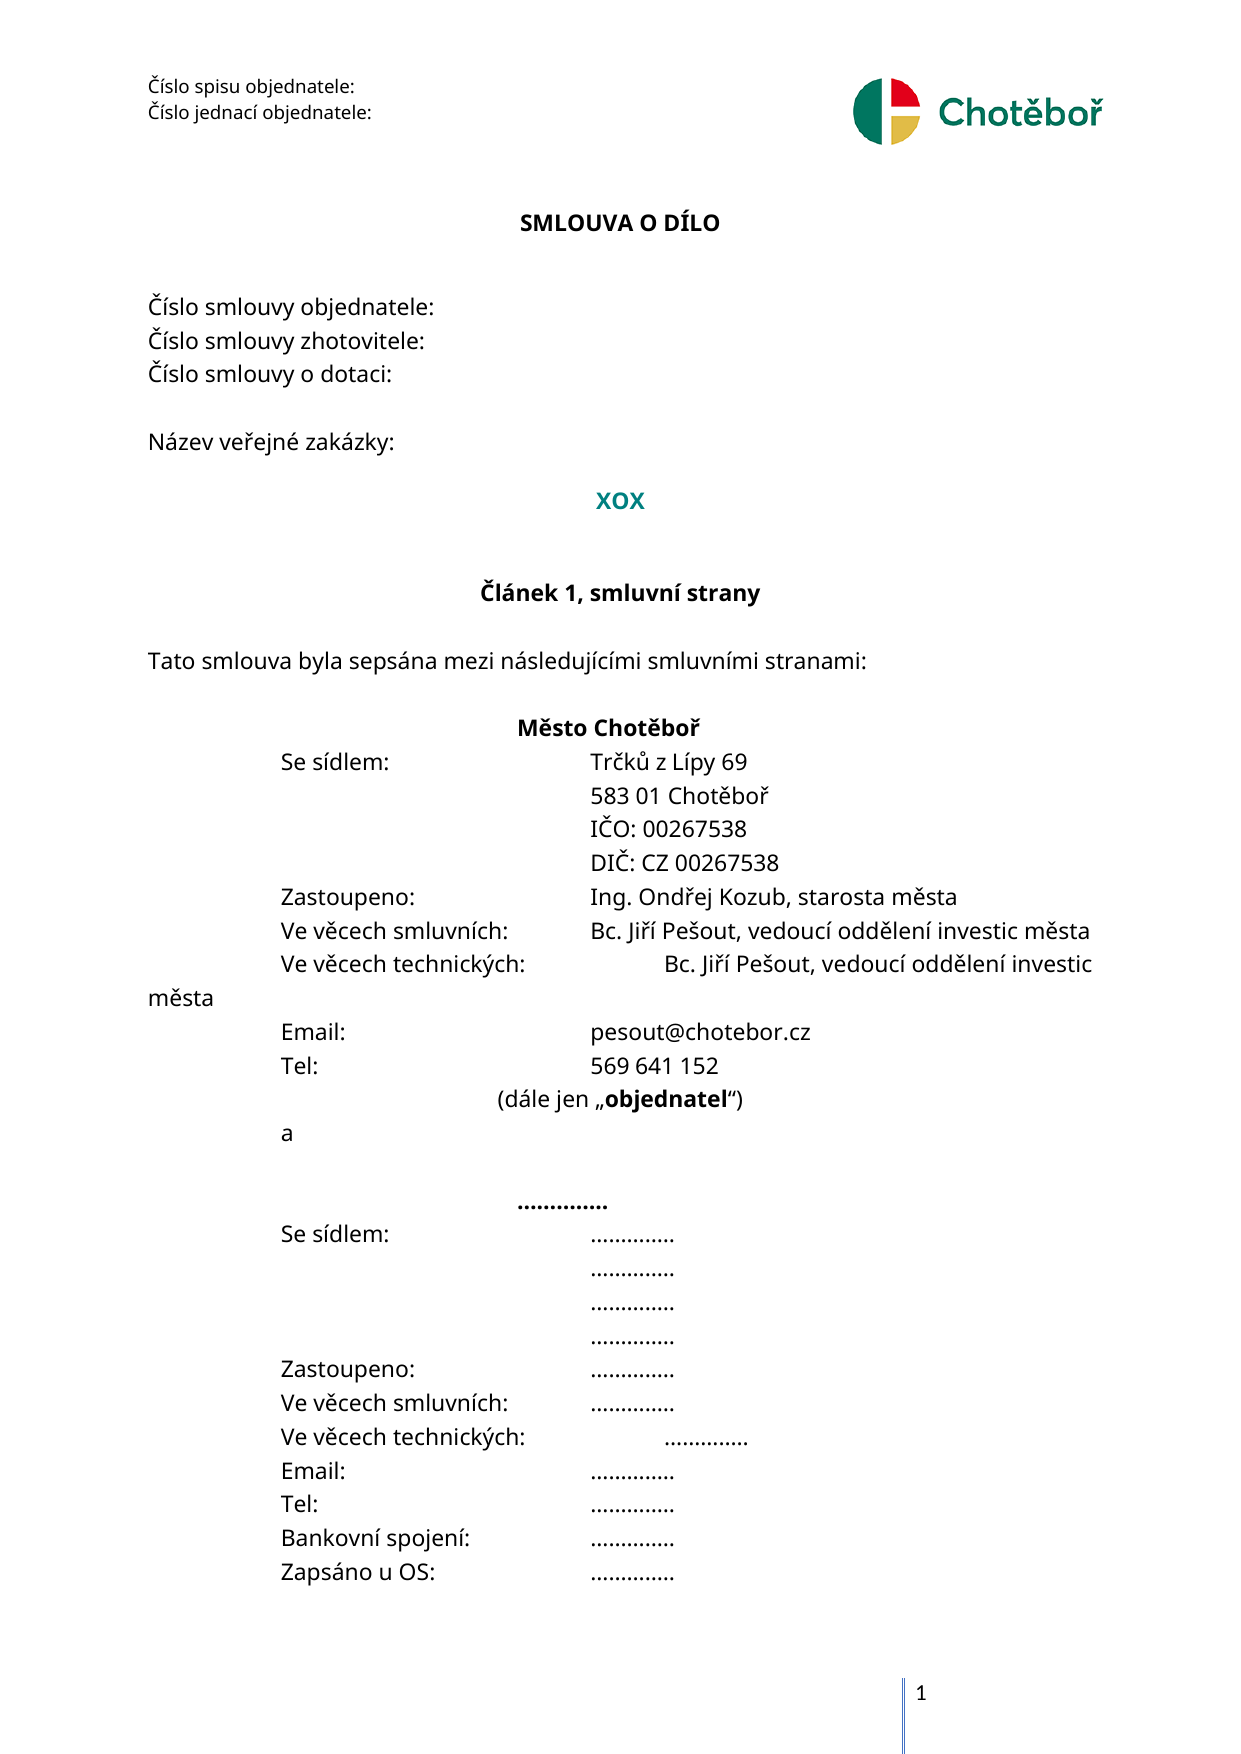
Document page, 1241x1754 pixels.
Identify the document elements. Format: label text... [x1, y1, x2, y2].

text Zastoupeno: ………….. [148, 1353, 1093, 1385]
text 583 01 Chotěboř [368, 780, 1093, 811]
text ………….. [368, 1320, 1093, 1351]
text a [148, 1117, 1093, 1148]
text Email: ………….. [148, 1455, 1093, 1486]
text Název veřejné zakázky: [148, 426, 1093, 457]
text ………….. [368, 1286, 1093, 1317]
text Ve věcech smluvních: ………….. [148, 1387, 1093, 1418]
text ………….. [516, 1252, 1093, 1283]
text Bankovní spojení: ………….. [148, 1522, 1093, 1553]
text IČO: 00267538 [368, 813, 1093, 845]
text DIČ: CZ 00267538 [442, 847, 1093, 878]
text (dále jen „objednatel“) [148, 1083, 1093, 1115]
picture [846, 71, 1108, 147]
text Se sídlem: ………….. [148, 1218, 1093, 1250]
text Ve věcech smluvních: Bc. Jiří Pešout, vedoucí oddělení investic města [148, 915, 1093, 946]
text Email: pesout@chotebor.cz [148, 1016, 1093, 1047]
text Článek 1, smluvní strany [148, 577, 1093, 608]
text Tato smlouva byla sepsána mezi následujícími smluvními stranami: [148, 645, 1093, 676]
text Se sídlem: Trčků z Lípy 69 [148, 746, 1093, 777]
text Číslo smlouvy objednatele: [148, 291, 1093, 322]
text Číslo smlouvy zhotovitele: [148, 325, 1093, 356]
text Město Chotěboř [295, 712, 1093, 743]
text ………….. [295, 1185, 1093, 1216]
text Tel: 569 641 152 [148, 1050, 1093, 1081]
text Ve věcech technických: Bc. Jiří Pešout, vedoucí oddělení investic města [148, 948, 1093, 1013]
text SMLOUVA O DÍLO [148, 207, 1093, 238]
text XOX [148, 485, 1093, 516]
text Tel: ………….. [148, 1488, 1093, 1520]
text Zastoupeno: Ing. Ondřej Kozub, starosta města [148, 881, 1093, 912]
text Číslo smlouvy o dotaci: [148, 358, 1093, 390]
text Ve věcech technických: ………….. [148, 1421, 1093, 1452]
text Zapsáno u OS: ………….. [148, 1556, 1093, 1587]
